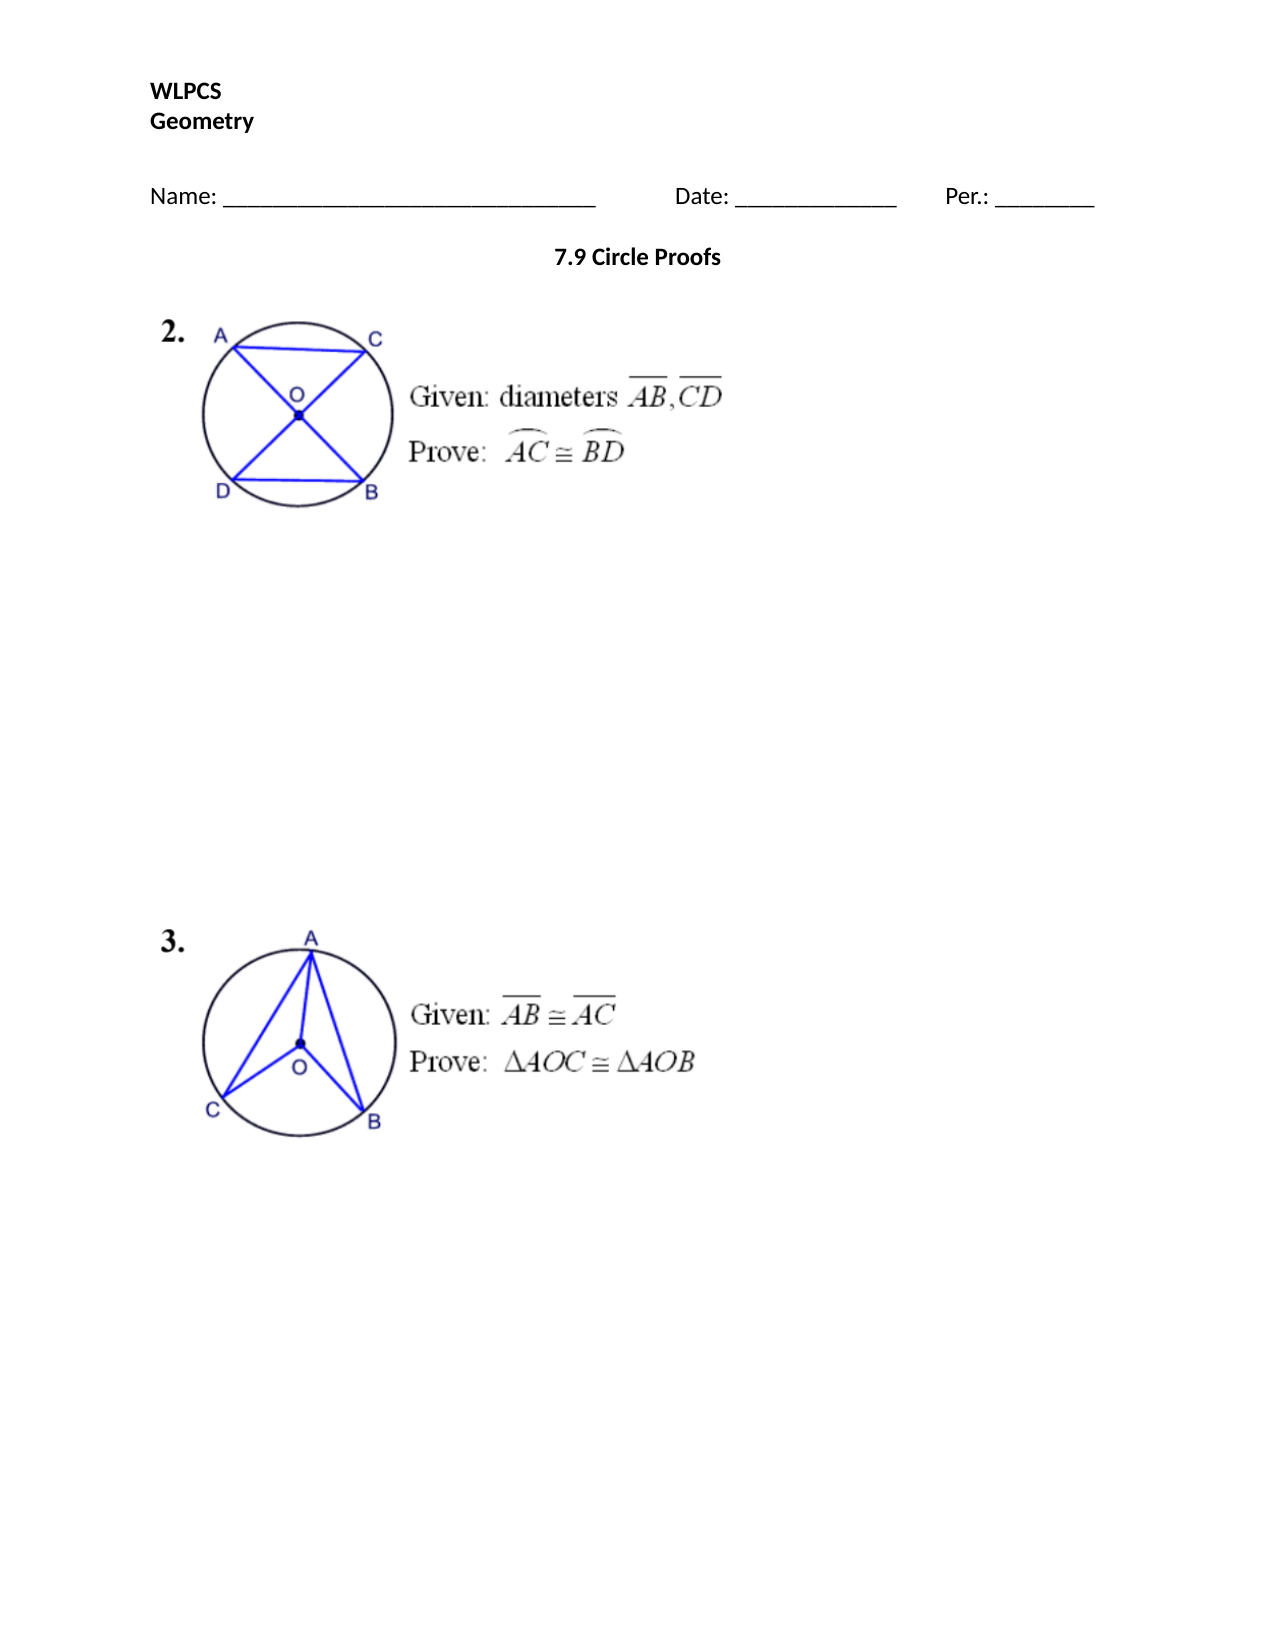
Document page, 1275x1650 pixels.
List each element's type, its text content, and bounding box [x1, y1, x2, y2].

text 7.9 Circle Proofs [150, 242, 1125, 272]
text Name: ______________________________ Date: _____________ Per.: ________ [150, 181, 1125, 211]
